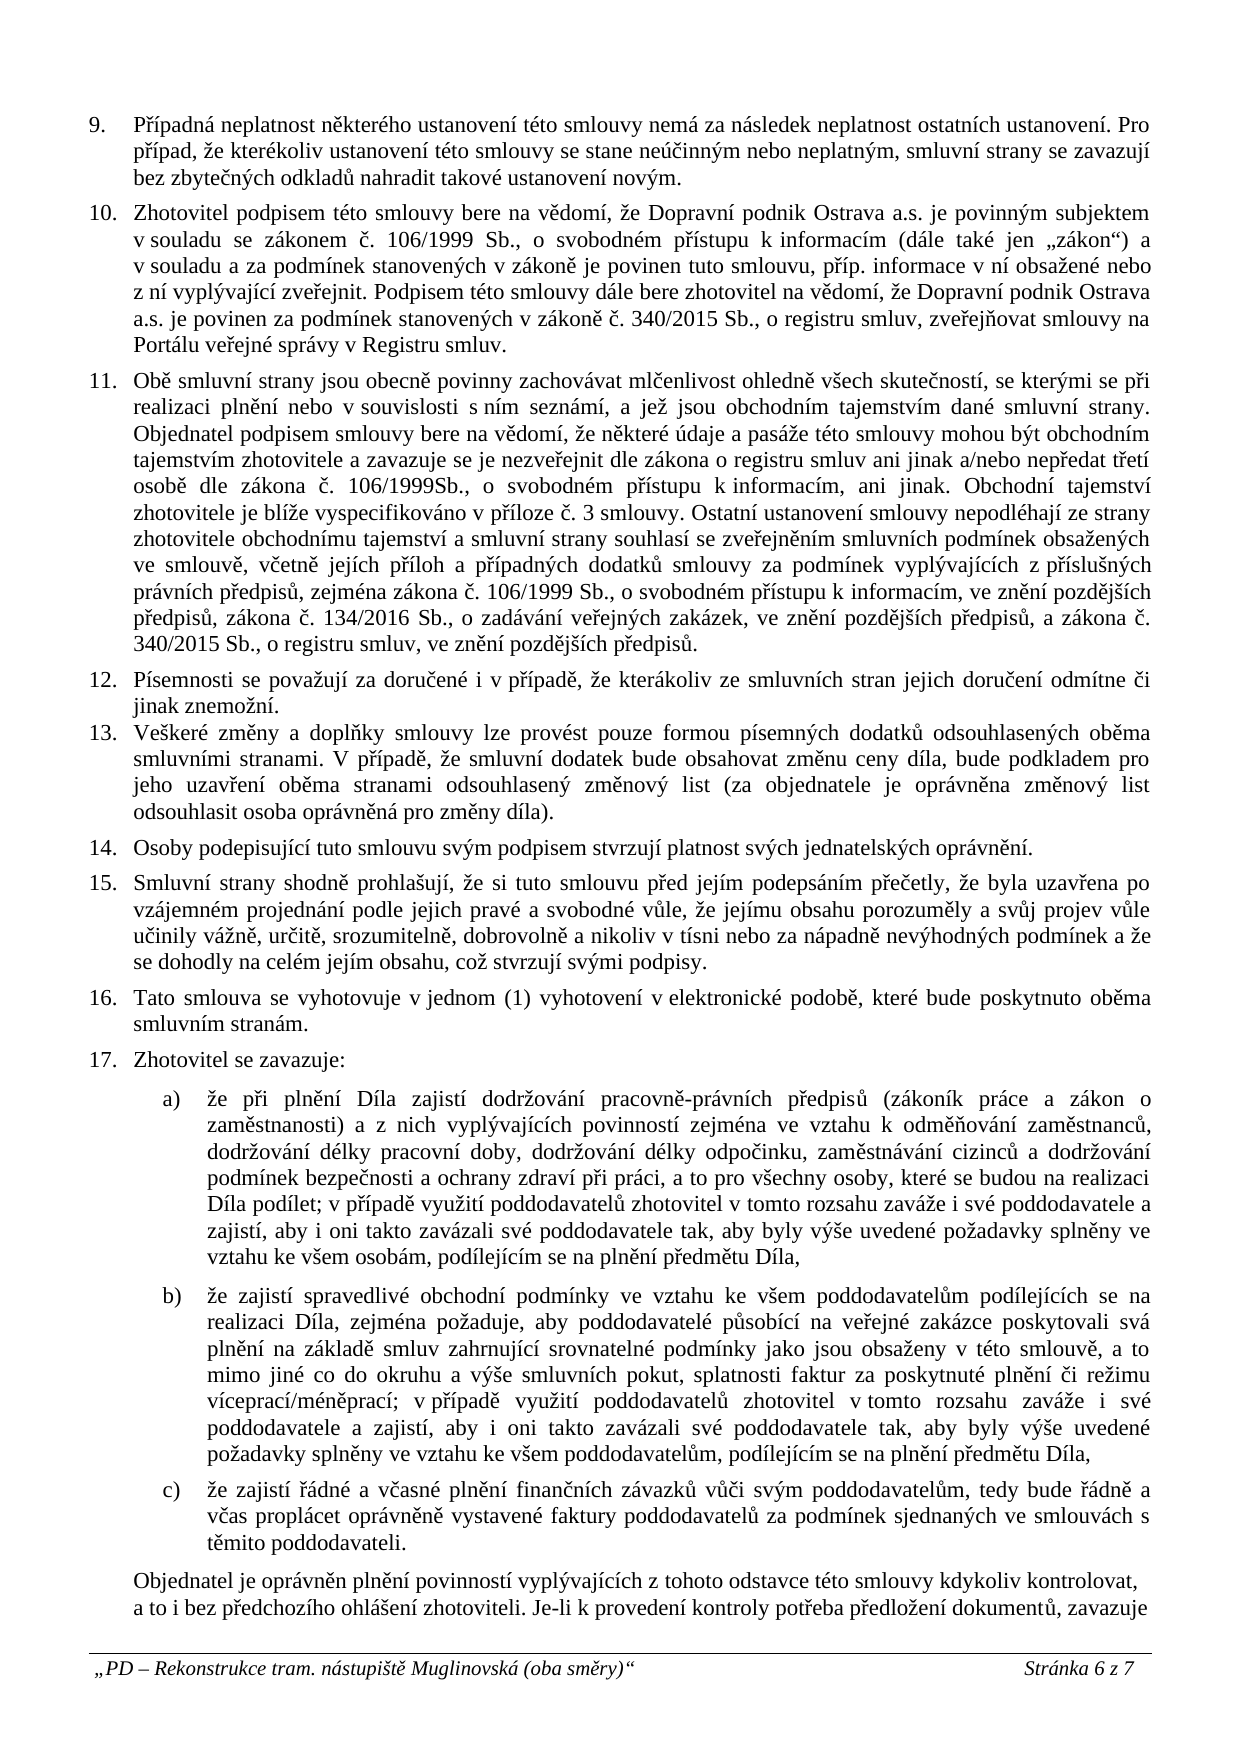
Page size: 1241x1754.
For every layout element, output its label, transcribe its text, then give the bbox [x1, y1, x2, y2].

list Zhotovitel se zavazuje: [89, 1046, 1152, 1073]
list že zajistí spravedlivé obchodní podmínky ve vztahu ke všem poddodavatelům podílejících se na realizaci Díla, zejména požaduje, aby poddodavatelé působící na veřejné zakázce poskytovali svá plnění na základě smluv zahrnující srovnatelné podmínky jako jsou obsaženy v této smlouvě, a to mimo jiné co do okruhu a výše smluvních pokut, splatnosti faktur za poskytnuté plnění či režimu víceprací/méněprací; v případě využití poddodavatelů zhotovitel v tomto rozsahu zaváže i své poddodavatele a zajistí, aby i oni takto zavázali své poddodavatele tak, aby byly výše uvedené požadavky splněny ve vztahu ke všem poddodavatelům, podílejícím se na plnění předmětu Díla, [162, 1282, 1152, 1467]
list Písemnosti se považují za doručené i v případě, že kterákoliv ze smluvních stran jejich doručení odmítne či jinak znemožní. [89, 666, 1152, 719]
list Tato smlouva se vyhotovuje v jednom (1) vyhotovení v elektronické podobě, které bude poskytnuto oběma smluvním stranám. [89, 984, 1152, 1037]
list že zajistí řádné a včasné plnění finančních závazků vůči svým poddodavatelům, tedy bude řádně a včas proplácet oprávněně vystavené faktury poddodavatelů za podmínek sjednaných ve smlouvách s těmito poddodavateli. [162, 1476, 1152, 1555]
list Zhotovitel podpisem této smlouvy bere na vědomí, že Dopravní podnik Ostrava a.s. je povinným subjektem v souladu se zákonem č. 106/1999 Sb., o svobodném přístupu k informacím (dále také jen „zákon“) a v souladu a za podmínek stanovených v zákoně je povinen tuto smlouvu, příp. informace v ní obsažené nebo z ní vyplývající zveřejnit. Podpisem této smlouvy dále bere zhotovitel na vědomí, že Dopravní podnik Ostrava a.s. je povinen za podmínek stanovených v zákoně č. 340/2015 Sb., o registru smluv, zveřejňovat smlouvy na Portálu veřejné správy v Registru smluv. [89, 199, 1152, 357]
list Veškeré změny a doplňky smlouvy lze provést pouze formou písemných dodatků odsouhlasených oběma smluvními stranami. V případě, že smluvní dodatek bude obsahovat změnu ceny díla, bude podkladem pro jeho uzavření oběma stranami odsouhlasený změnový list (za objednatele je oprávněna změnový list odsouhlasit osoba oprávněná pro změny díla). [89, 719, 1152, 824]
list Smluvní strany shodně prohlašují, že si tuto smlouvu před jejím podepsáním přečetly, že byla uzavřena po vzájemném projednání podle jejich pravé a svobodné vůle, že jejímu obsahu porozuměly a svůj projev vůle učinily vážně, určitě, srozumitelně, dobrovolně a nikoliv v tísni nebo za nápadně nevýhodných podmínek a že se dohodly na celém jejím obsahu, což stvrzují svými podpisy. [89, 869, 1152, 975]
list Osoby podepisující tuto smlouvu svým podpisem stvrzují platnost svých jednatelských oprávnění. [89, 834, 1152, 860]
list Případná neplatnost některého ustanovení této smlouvy nemá za následek neplatnost ostatních ustanovení. Pro případ, že kterékoliv ustanovení této smlouvy se stane neúčinným nebo neplatným, smluvní strany se zavazují bez zbytečných odkladů nahradit takové ustanovení novým. [89, 111, 1152, 190]
list že při plnění Díla zajistí dodržování pracovně-právních předpisů (zákoník práce a zákon o zaměstnanosti) a z nich vyplývajících povinností zejména ve vztahu k odměňování zaměstnanců, dodržování délky pracovní doby, dodržování délky odpočinku, zaměstnávání cizinců a dodržování podmínek bezpečnosti a ochrany zdraví při práci, a to pro všechny osoby, které se budou na realizaci Díla podílet; v případě využití poddodavatelů zhotovitel v tomto rozsahu zaváže i své poddodavatele a zajistí, aby i oni takto zavázali své poddodavatele tak, aby byly výše uvedené požadavky splněny ve vztahu ke všem osobám, podílejícím se na plnění předmětu Díla, [162, 1085, 1152, 1269]
list Obě smluvní strany jsou obecně povinny zachovávat mlčenlivost ohledně všech skutečností, se kterými se při realizaci plnění nebo v souvislosti s ním seznámí, a jež jsou obchodním tajemstvím dané smluvní strany. Objednatel podpisem smlouvy bere na vědomí, že některé údaje a pasáže této smlouvy mohou být obchodním tajemstvím zhotovitele a zavazuje se je nezveřejnit dle zákona o registru smluv ani jinak a/nebo nepředat třetí osobě dle zákona č. 106/1999Sb., o svobodném přístupu k informacím, ani jinak. Obchodní tajemství zhotovitele je blíže vyspecifikováno v příloze č. 3 smlouvy. Ostatní ustanovení smlouvy nepodléhají ze strany zhotovitele obchodnímu tajemství a smluvní strany souhlasí se zveřejněním smluvních podmínek obsažených ve smlouvě, včetně jejích příloh a případných dodatků smlouvy za podmínek vyplývajících z příslušných právních předpisů, zejména zákona č. 106/1999 Sb., o svobodném přístupu k informacím, ve znění pozdějších předpisů, zákona č. 134/2016 Sb., o zadávání veřejných zakázek, ve znění pozdějších předpisů, a zákona č. 340/2015 Sb., o registru smluv, ve znění pozdějších předpisů. [89, 367, 1152, 657]
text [133, 1567, 1152, 1620]
